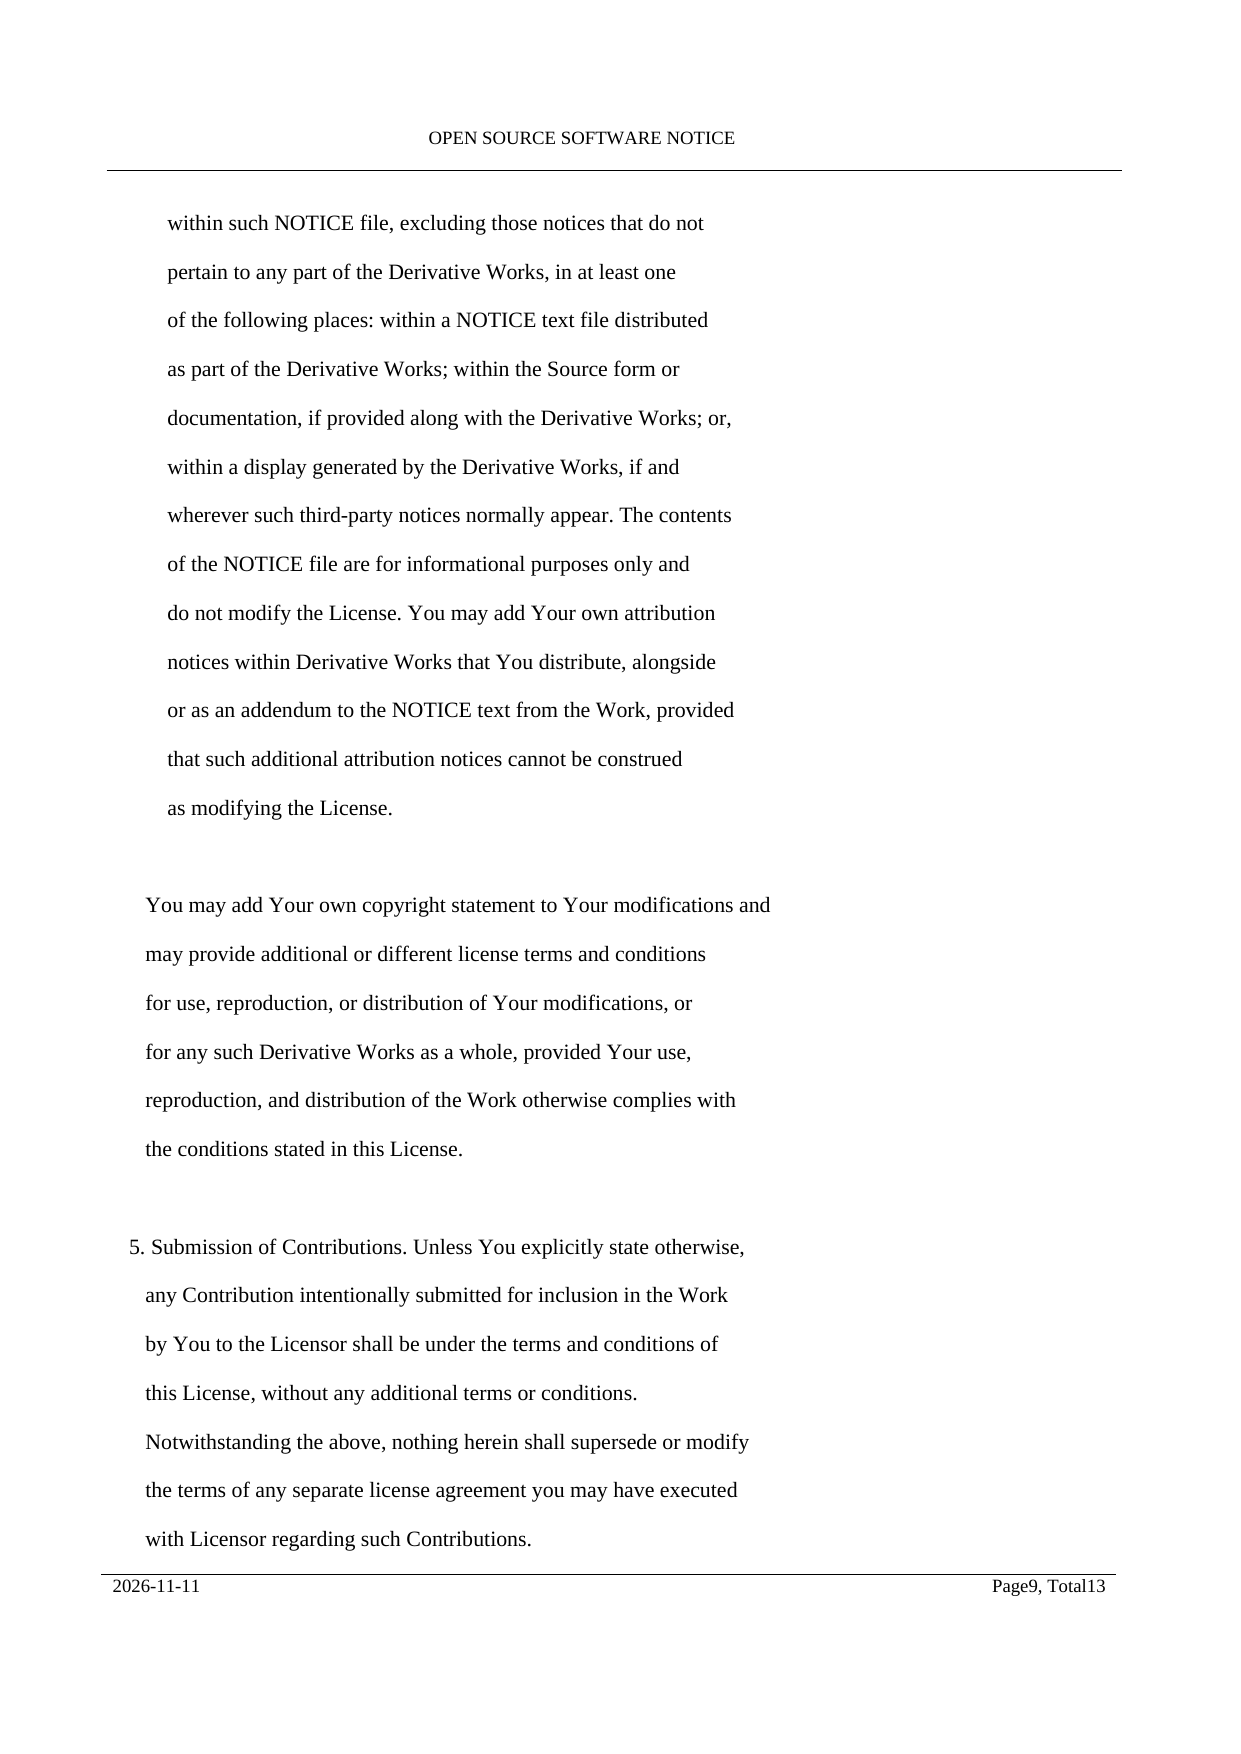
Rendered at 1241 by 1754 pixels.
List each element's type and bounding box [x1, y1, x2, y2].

text [112, 206, 1128, 1555]
